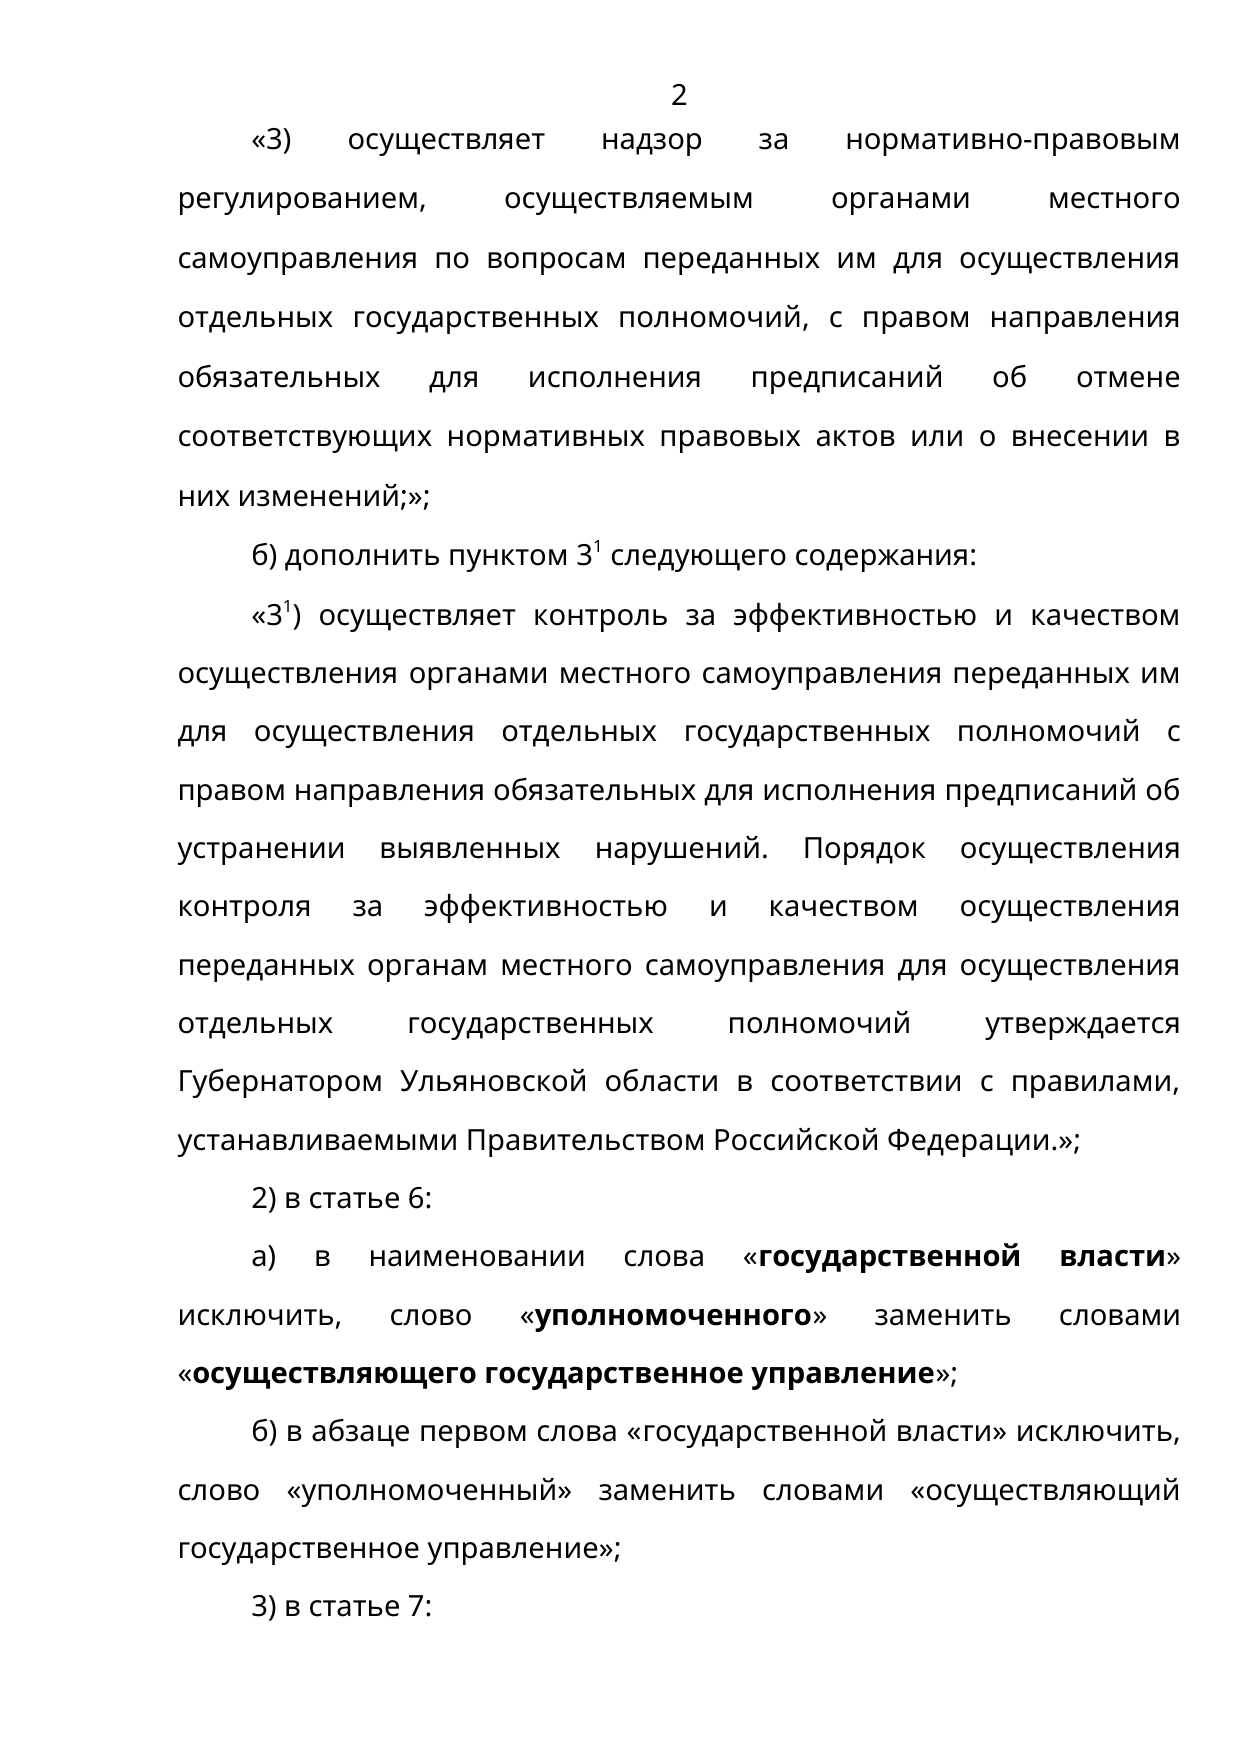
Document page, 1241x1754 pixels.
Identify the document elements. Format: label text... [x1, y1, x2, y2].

text «3) осуществляет надзор за нормативно-правовым регулированием, осуществляемым органами местного самоуправления по вопросам переданных им для осуществления отдельных государственных полномочий, с правом направления обязательных для исполнения предписаний об отмене соответствующих нормативных правовых актов или о внесении в них изменений;»; [177, 118, 1181, 515]
text б) дополнить пунктом 31 следующего содержания: [177, 534, 1181, 574]
text а) в наименовании слова «государственной власти» исключить, слово «уполномоченного» заменить словами «осуществляющего государственное управление»; [177, 1236, 1181, 1392]
text 3) в статье 7: [177, 1586, 1181, 1625]
text б) в абзаце первом слова «государственной власти» исключить, слово «уполномоченный» заменить словами «осуществляющий государственное управление»; [177, 1411, 1181, 1567]
text 2) в статье 6: [177, 1177, 1181, 1217]
text «31) осуществляет контроль за эффективностью и качеством осуществления органами местного самоуправления переданных им для осуществления отдельных государственных полномочий с правом направления обязательных для исполнения предписаний об устранении выявленных нарушений. Порядок осуществления контроля за эффективностью и качеством осуществления переданных органам местного самоуправления для осуществления отдельных государственных полномочий утверждается Губернатором Ульяновской области в соответствии с правилами, устанавливаемыми Правительством Российской Федерации.»; [177, 594, 1181, 1159]
